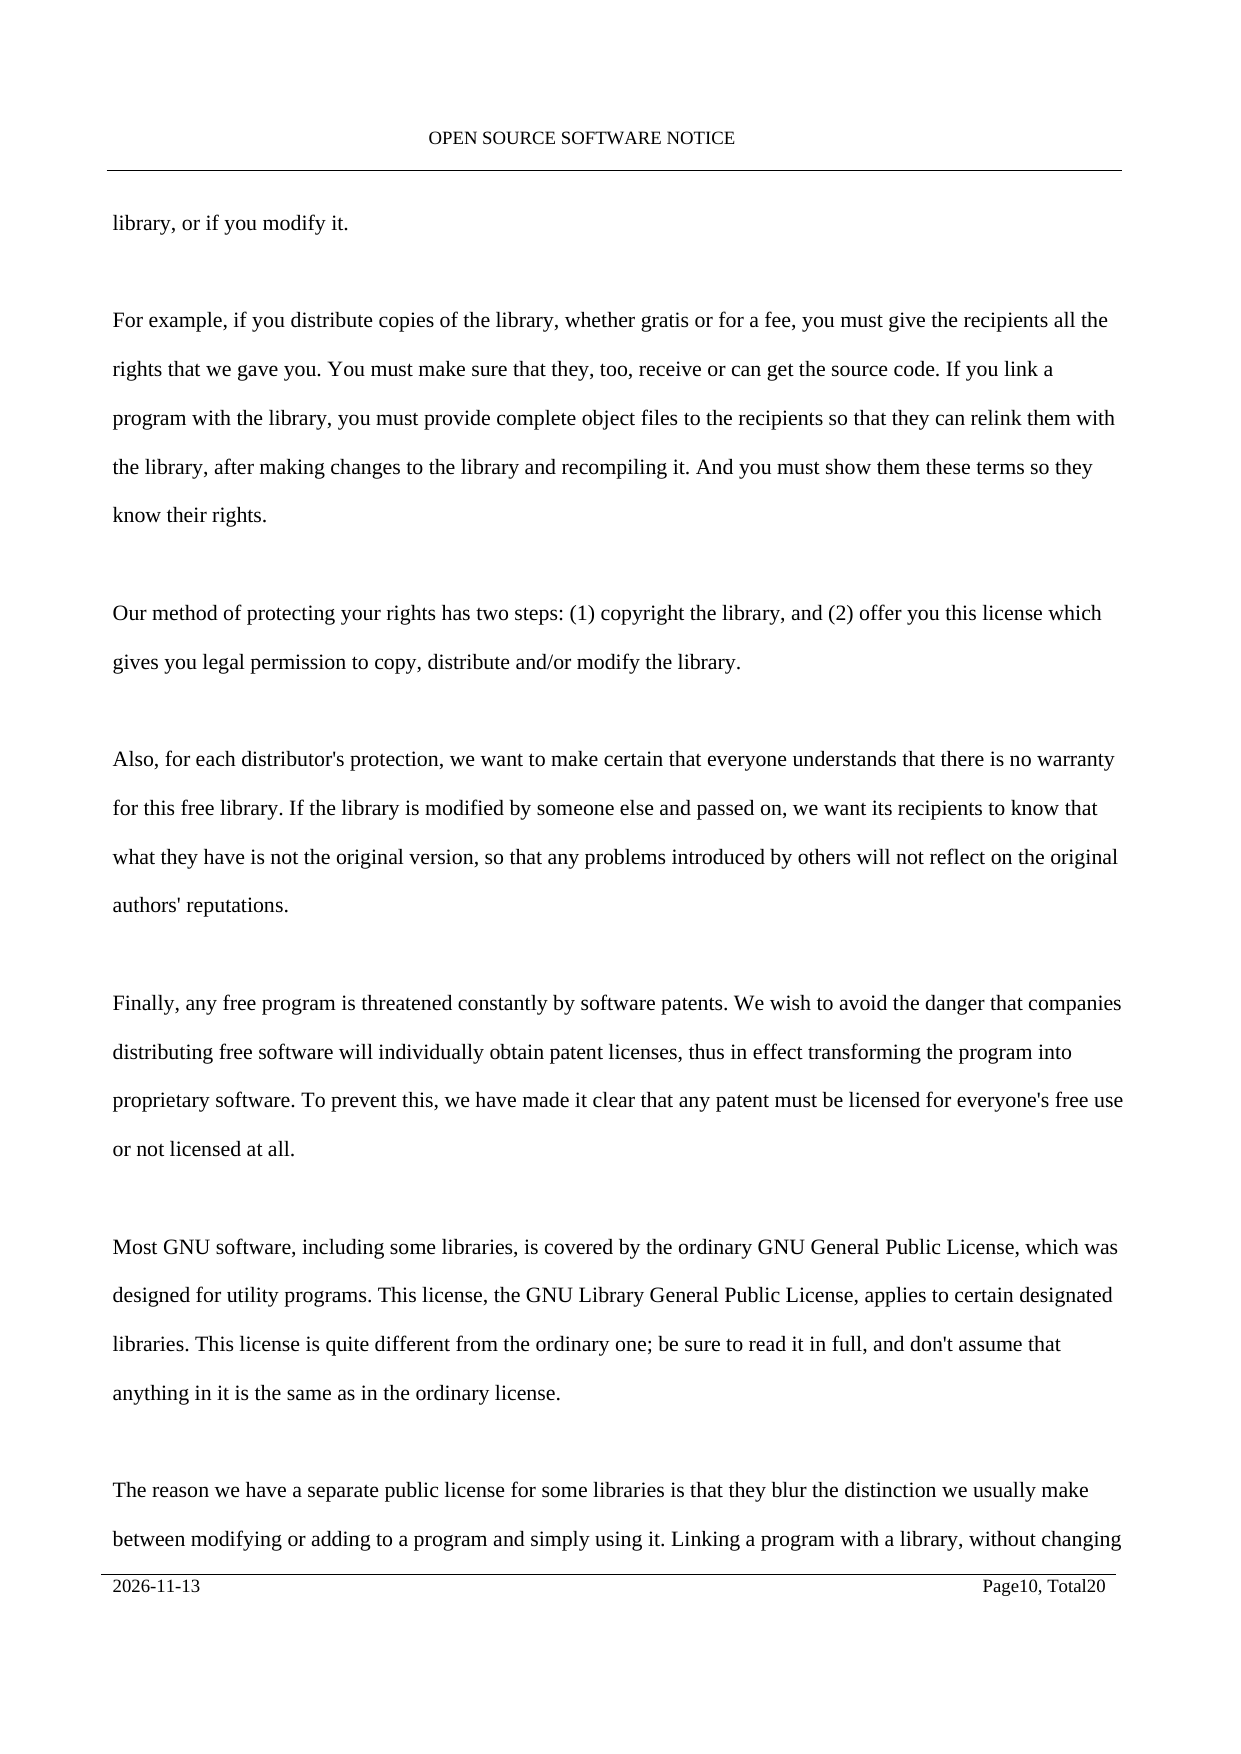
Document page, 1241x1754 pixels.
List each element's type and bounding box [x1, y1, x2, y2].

text [112, 206, 1128, 1555]
